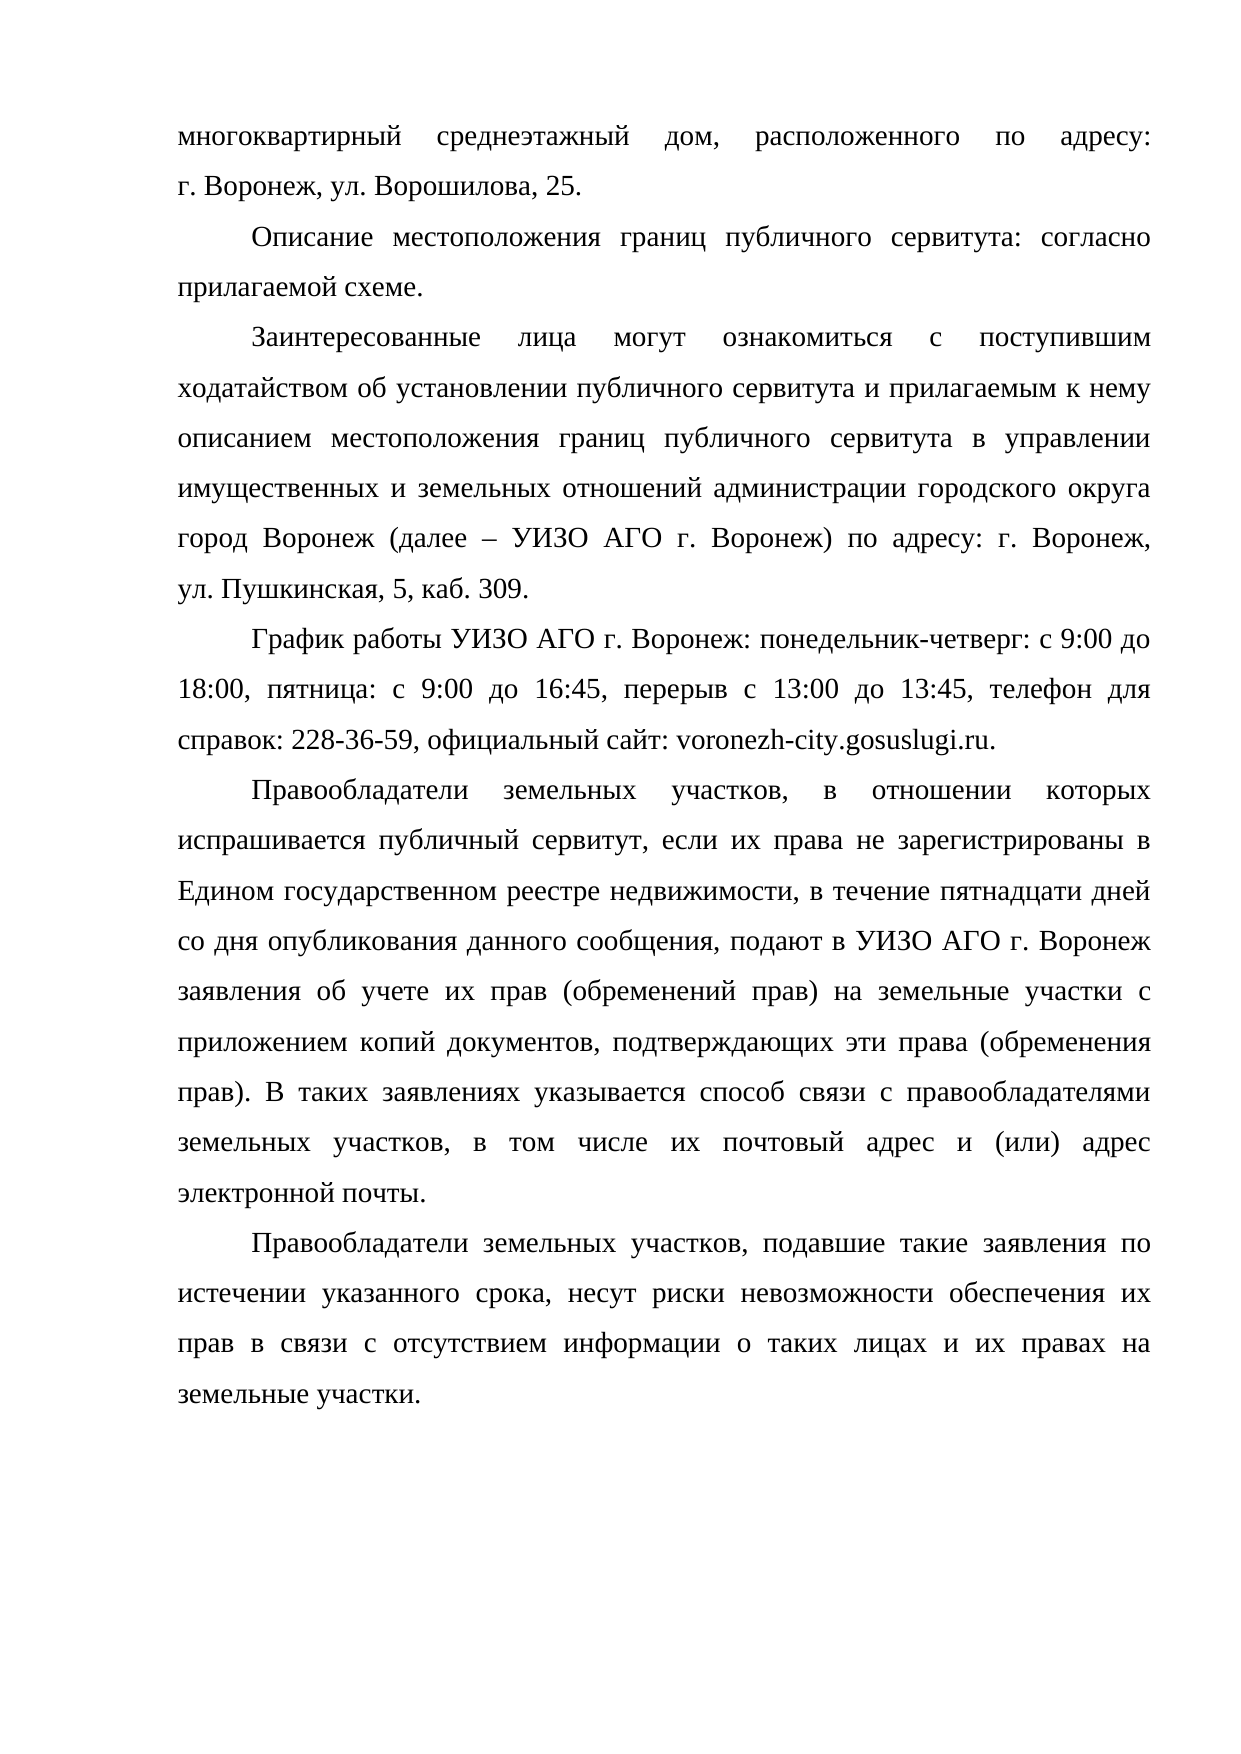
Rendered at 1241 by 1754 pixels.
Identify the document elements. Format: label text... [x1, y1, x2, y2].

text Описание местоположения границ публичного сервитута: согласно прилагаемой схеме. [177, 219, 1152, 303]
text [177, 118, 1152, 202]
text График работы УИЗО АГО г. Воронеж: понедельник-четверг: с 9:00 до 18:00, пятница: с 9:00 до 16:45, перерыв с 13:00 до 13:45, телефон для справок: 228-36-59, официальный сайт: voronezh-city.gosuslugi.ru. [177, 621, 1152, 755]
text Правообладатели земельных участков, подавшие такие заявления по истечении указанного срока, несут риски невозможности обеспечения их прав в связи с отсутствием информации о таких лицах и их правах на земельные участки. [177, 1225, 1152, 1409]
text Заинтересованные лица могут ознакомиться с поступившим ходатайством об установлении публичного сервитута и прилагаемым к нему описанием местоположения границ публичного сервитута в управлении имущественных и земельных отношений администрации городского округа город Воронеж (далее – УИЗО АГО г. Воронеж) по адресу: г. Воронеж, ул. Пушкинская, 5, каб. 309. [177, 319, 1152, 604]
text Правообладатели земельных участков, в отношении которых испрашивается публичный сервитут, если их права не зарегистрированы в Едином государственном реестре недвижимости, в течение пятнадцати дней со дня опубликования данного сообщения, подают в УИЗО АГО г. Воронеж заявления об учете их прав (обременений прав) на земельные участки с приложением копий документов, подтверждающих эти права (обременения прав). В таких заявлениях указывается способ связи с правообладателями земельных участков, в том числе их почтовый адрес и (или) адрес электронной почты. [177, 772, 1152, 1208]
